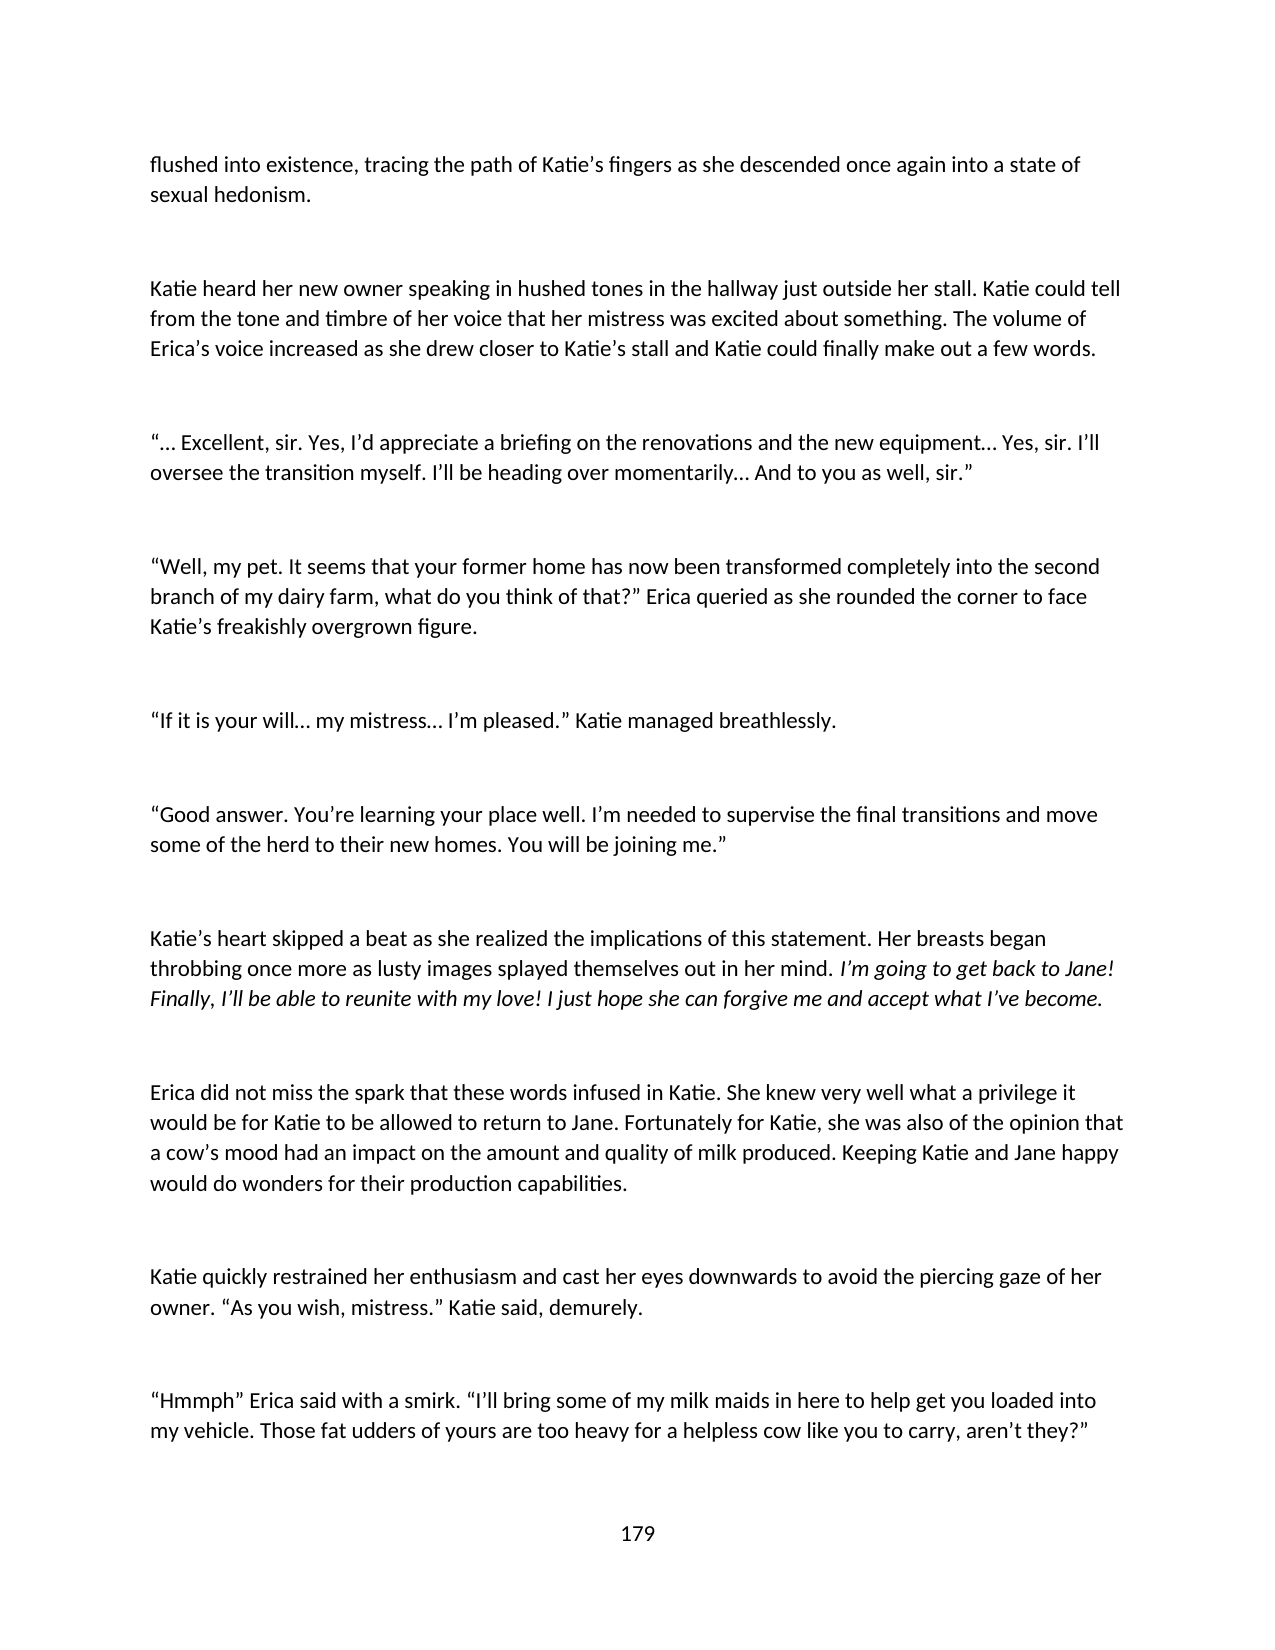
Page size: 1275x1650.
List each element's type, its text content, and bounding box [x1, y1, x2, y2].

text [150, 150, 1125, 208]
text “If it is your will… my mistress… I’m pleased.” Katie managed breathlessly. [150, 706, 1125, 734]
text “Hmmph” Erica said with a smirk. “I’ll bring some of my milk maids in here to help get you loaded into my vehicle. Those fat udders of yours are too heavy for a helpless cow like you to carry, aren’t they?” [150, 1386, 1125, 1445]
text Katie heard her new owner speaking in hushed tones in the hallway just outside her stall. Katie could tell from the tone and timbre of her voice that her mistress was excited about something. The volume of Erica’s voice increased as she drew closer to Katie’s stall and Katie could finally make out a few words. [150, 274, 1125, 362]
text “… Excellent, sir. Yes, I’d appreciate a briefing on the renovations and the new equipment… Yes, sir. I’ll oversee the transition myself. I’ll be heading over momentarily… And to you as well, sir.” [150, 428, 1125, 486]
text Erica did not miss the spark that these words infused in Katie. She knew very well what a privilege it would be for Katie to be allowed to return to Jane. Fortunately for Katie, she was also of the opinion that a cow’s mood had an impact on the amount and quality of milk produced. Keeping Katie and Jane happy would do wonders for their production capabilities. [150, 1078, 1125, 1197]
text “Well, my pet. It seems that your former home has now been transformed completely into the second branch of my dairy farm, what do you think of that?” Erica queried as she rounded the corner to face Katie’s freakishly overgrown figure. [150, 552, 1125, 641]
text Katie’s heart skipped a beat as she realized the implications of this statement. Her breasts began throbbing once more as lusty images splayed themselves out in her mind. I’m going to get back to Jane! Finally, I’ll be able to reunite with my love! I just hope she can forgive me and accept what I’ve become. [150, 924, 1125, 1012]
text Katie quickly restrained her enthusiasm and cast her eyes downwards to avoid the piercing gaze of her owner. “As you wish, mistress.” Katie said, demurely. [150, 1262, 1125, 1321]
text “Good answer. You’re learning your place well. I’m needed to supervise the final transitions and move some of the herd to their new homes. You will be joining me.” [150, 800, 1125, 858]
